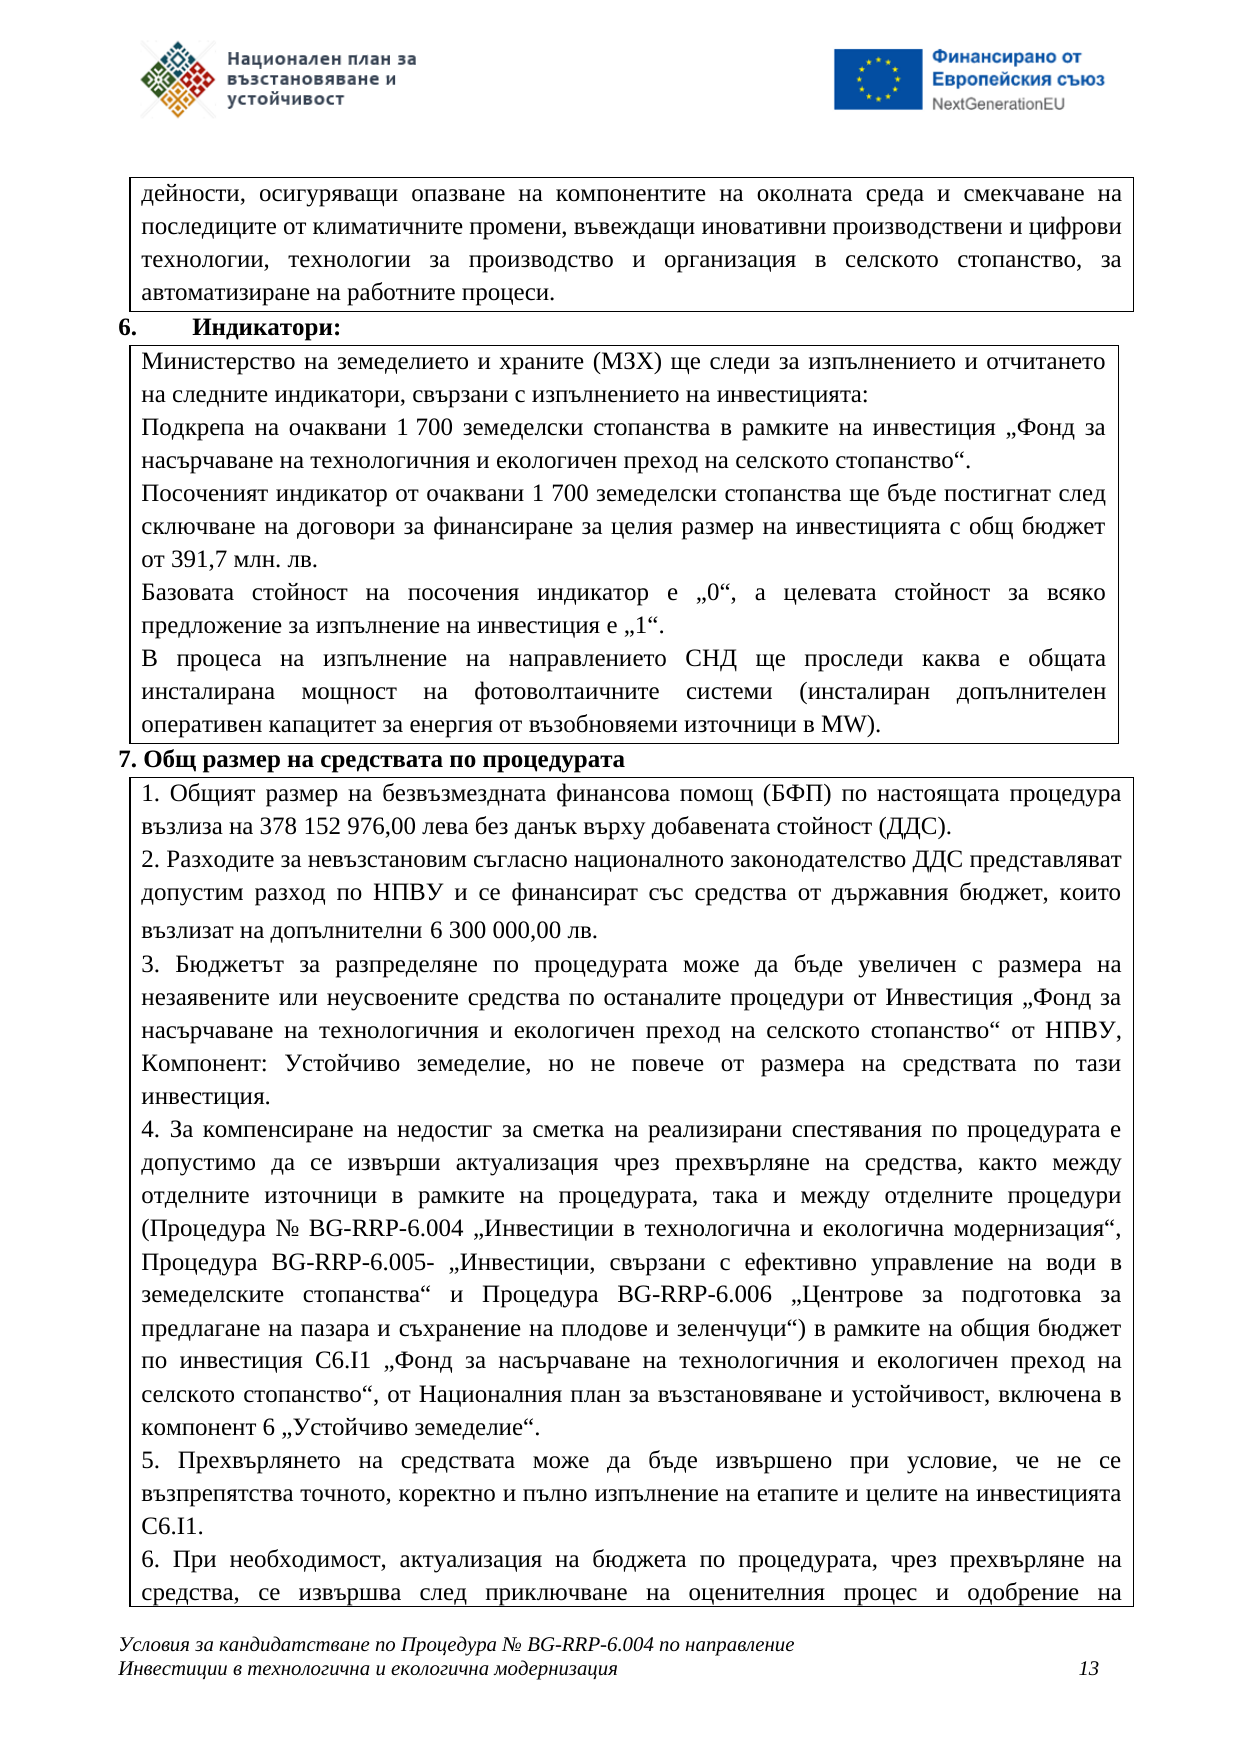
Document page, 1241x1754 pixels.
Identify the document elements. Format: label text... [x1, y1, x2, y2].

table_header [131, 778, 1133, 1606]
table_header Министерство на земеделието и храните (МЗХ) ще следи за изпълнението и отчитането на следните индикатори, свързани с изпълнението на инвестицията: Подкрепа на очаквани 1 700 земеделски стопанства в рамките на инвестиция „Фонд за насърчаване на технологичния и екологичен преход на селското стопанство“. Посоченият индикатор от очаквани 1 700 земеделски стопанства ще бъде постигнат след сключване на договори за финансиране за целия размер на инвестицията с общ бюджет от 391,7 млн. лв. Базовата стойност на посочения индикатор е „0“, а целевата стойност за всяко предложение за изпълнение на инвестиция е „1“. В процеса на изпълнение на направлението СНД ще проследи каква е общата инсталирана мощност на фотоволтаичните системи (инсталиран допълнителен оперативен капацитет за енергия от възобновяеми източници в MW). [131, 346, 1118, 743]
list Индикатори: [118, 312, 1137, 341]
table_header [131, 178, 1133, 311]
text 7. Общ размер на средствата по процедурата [118, 744, 1137, 773]
picture [126, 29, 1130, 130]
